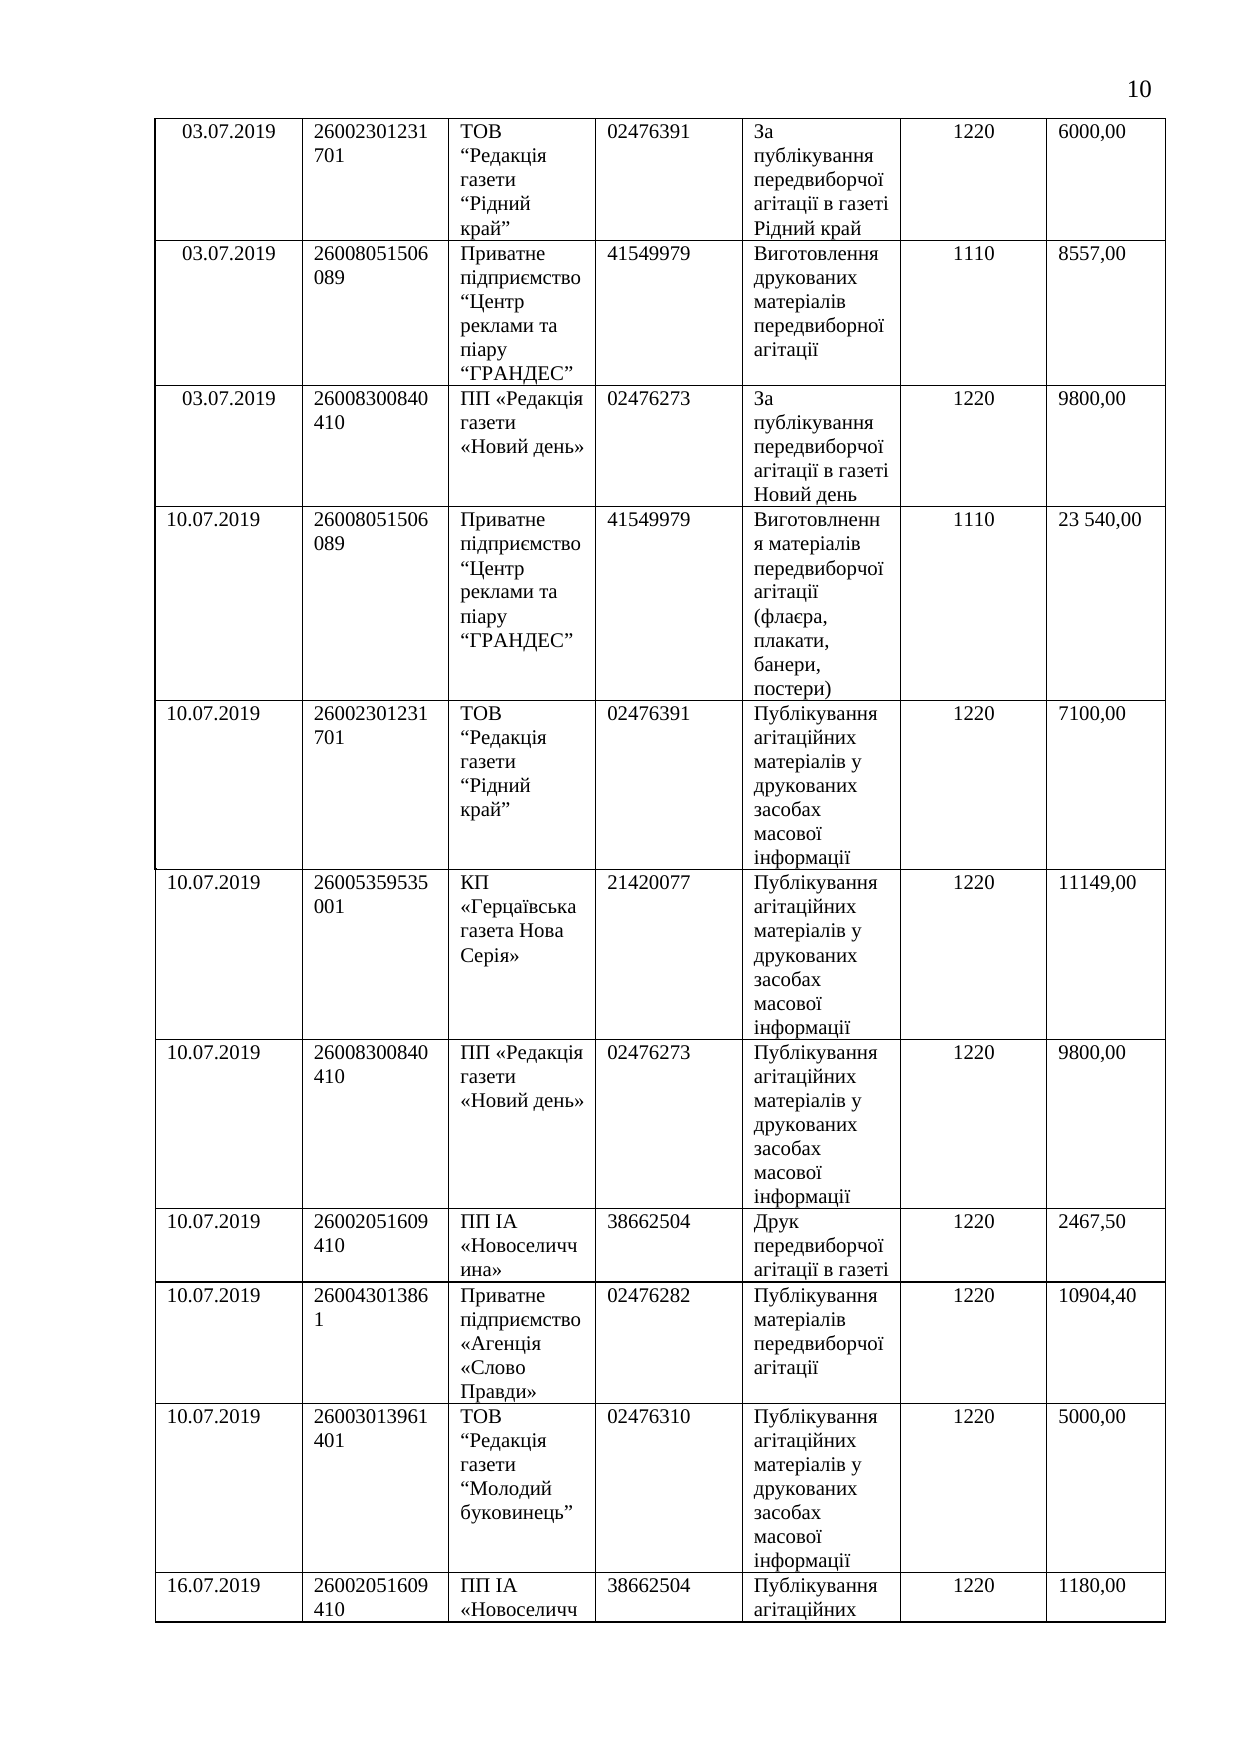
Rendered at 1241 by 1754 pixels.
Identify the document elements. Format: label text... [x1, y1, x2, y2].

table_cell Приватне підприємство «Агенція «Слово Правди» [449, 1283, 595, 1403]
table_cell 1220 [901, 1040, 1046, 1208]
table_cell 02476310 [596, 1404, 742, 1572]
table_cell 02476282 [596, 1283, 742, 1403]
table_cell 1220 [901, 1209, 1046, 1281]
table_cell ПП «Редакція газети «Новий день» [449, 386, 595, 506]
table_cell 26003013961401 [303, 1404, 448, 1572]
table_cell 02476391 [596, 119, 742, 239]
table_cell Публiкування агiтацiйних матерiалiв у друкованих засобах масової iнформацiї [743, 701, 900, 869]
table_cell 26002301231701 [303, 119, 448, 239]
table_cell 26008051506089 [303, 507, 448, 700]
table_cell Приватне підприємство “Центр реклами та піару “ГРАНДЕС” [449, 241, 595, 385]
table_cell 7100,00 [1047, 701, 1165, 869]
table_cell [449, 1573, 595, 1621]
table_cell 1220 [901, 1283, 1046, 1403]
table_cell 03.07.2019 [156, 386, 302, 506]
table_cell 38662504 [596, 1573, 742, 1621]
table_cell КП «Герцаївська газета Нова Серія» [449, 870, 595, 1039]
table_cell 11149,00 [1047, 870, 1165, 1039]
table_cell 02476273 [596, 386, 742, 506]
table_cell 41549979 [596, 241, 742, 385]
table_cell 02476391 [596, 701, 742, 869]
table_cell 1110 [901, 241, 1046, 385]
table_cell 10.07.2019 [156, 1404, 302, 1572]
table_cell 03.07.2019 [156, 241, 302, 385]
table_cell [743, 1404, 900, 1572]
table_cell За публiкування передвиборчої агiтацiї в газетi Новий день [743, 386, 900, 506]
table_cell Публiкування матерiалiв передвиборчої агiтацiї [743, 1283, 900, 1403]
table_cell 1110 [901, 507, 1046, 700]
table_cell Виготовлення друкованих матерiалiв передвиборної агiтацiї [743, 241, 900, 385]
table_cell ПП «Редакція газети «Новий день» [449, 1040, 595, 1208]
table_cell 8557,00 [1047, 241, 1165, 385]
table_cell 10.07.2019 [156, 701, 302, 869]
table_cell 10.07.2019 [156, 1040, 302, 1208]
table_cell Публiкування агiтацiйних матерiалiв у друкованих засобах масової iнформацiї [743, 1040, 900, 1208]
table_cell 26005359535001 [303, 870, 448, 1039]
table_cell 26008051506089 [303, 241, 448, 385]
table_cell Публiкування агiтацiйних матерiалiв у друкованих засобах масової інформації [743, 870, 900, 1039]
table_cell 23 540,00 [1047, 507, 1165, 700]
table_cell За публiкування передвиборчої агiтацiї в газетi Рiдний край [743, 119, 900, 239]
table_cell 1220 [901, 870, 1046, 1039]
table_cell 10904,40 [1047, 1283, 1165, 1403]
table_cell 2467,50 [1047, 1209, 1165, 1281]
table_cell 10.07.2019 [156, 870, 302, 1039]
table_cell 10.07.2019 [156, 507, 302, 700]
table_cell 02476273 [596, 1040, 742, 1208]
table_cell 10.07.2019 [156, 1283, 302, 1403]
table_cell 26002301231701 [303, 701, 448, 869]
table_cell 1220 [901, 1573, 1046, 1621]
table_cell 1220 [901, 119, 1046, 239]
table_cell 26008300840410 [303, 1040, 448, 1208]
table_cell ТОВ “Редакція газети “Рідний край” [449, 119, 595, 239]
table_cell 5000,00 [1047, 1404, 1165, 1572]
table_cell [743, 1573, 900, 1621]
table_cell 1220 [901, 701, 1046, 869]
table_cell Друк передвиборчої агiтацiї в газетi [743, 1209, 900, 1281]
table_cell ТОВ “Редакція газети “Рідний край” [449, 701, 595, 869]
table_cell Приватне підприємство “Центр реклами та піару “ГРАНДЕС” [449, 507, 595, 700]
table_cell 38662504 [596, 1209, 742, 1281]
table_cell Виготовлнення матерiалiв передвиборчої агiтацiї (флаєра, плакати, банери, постери) [743, 507, 900, 700]
table_cell 6000,00 [1047, 119, 1165, 239]
table_cell 1220 [901, 1404, 1046, 1572]
table_cell 10.07.2019 [156, 1209, 302, 1281]
table_cell ТОВ “Редакція газети “Молодий буковинець” [449, 1404, 595, 1572]
table_cell 26002051609410 [303, 1573, 448, 1621]
table_cell 260043013861 [303, 1283, 448, 1403]
table_cell 9800,00 [1047, 386, 1165, 506]
table_cell 26008300840410 [303, 386, 448, 506]
table_cell 1220 [901, 386, 1046, 506]
table_cell 26002051609410 [303, 1209, 448, 1281]
table_cell 9800,00 [1047, 1040, 1165, 1208]
table_cell 03.07.2019 [156, 119, 302, 239]
table_cell 21420077 [596, 870, 742, 1039]
table_cell ПП ІА «Новоселиччина» [449, 1209, 595, 1281]
table_cell 1180,00 [1047, 1573, 1165, 1621]
table_cell 41549979 [596, 507, 742, 700]
table_cell 16.07.2019 [156, 1573, 302, 1621]
